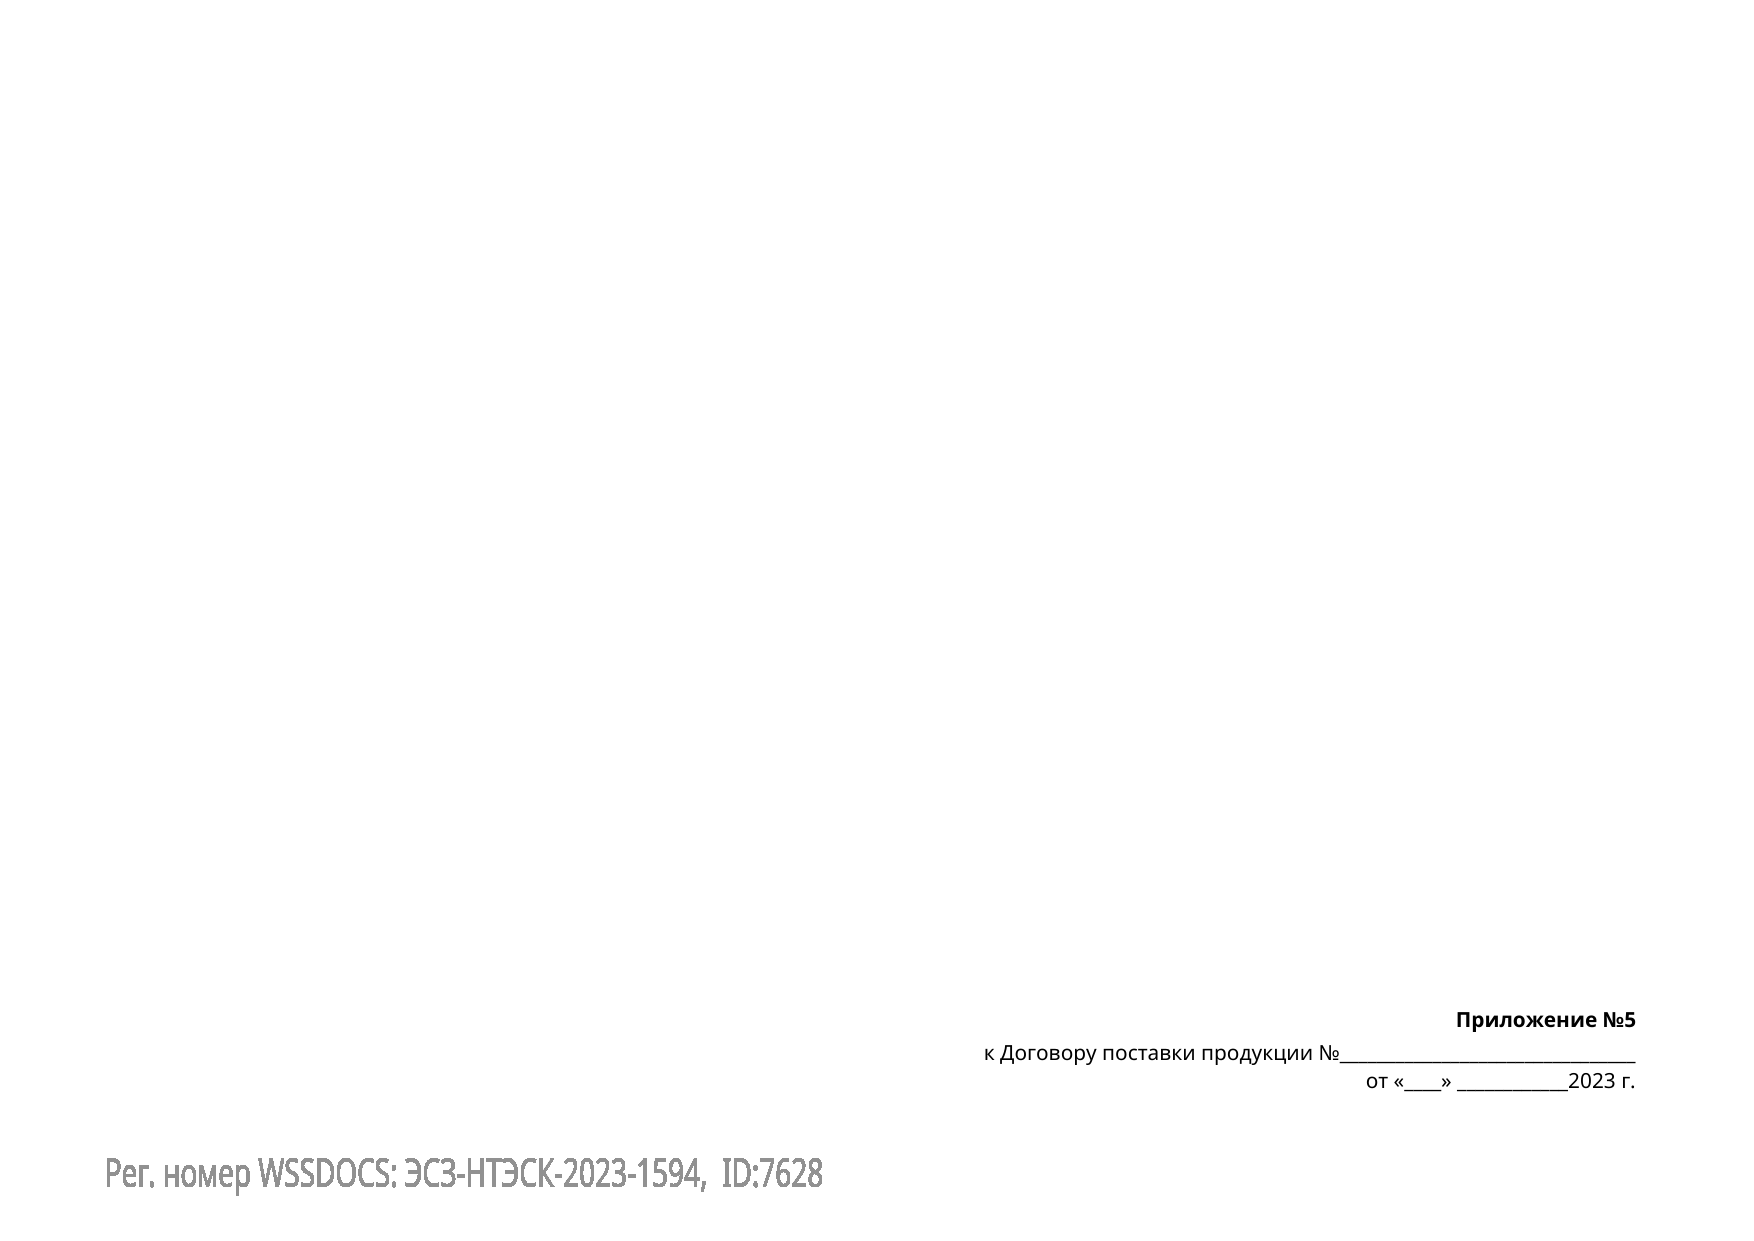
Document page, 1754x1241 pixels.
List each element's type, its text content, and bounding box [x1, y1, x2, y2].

text от «____» ____________2023 г. [89, 1066, 1636, 1095]
text Приложение №5 [89, 1005, 1636, 1034]
text к Договору поставки продукции №________________________________ [89, 1038, 1636, 1066]
